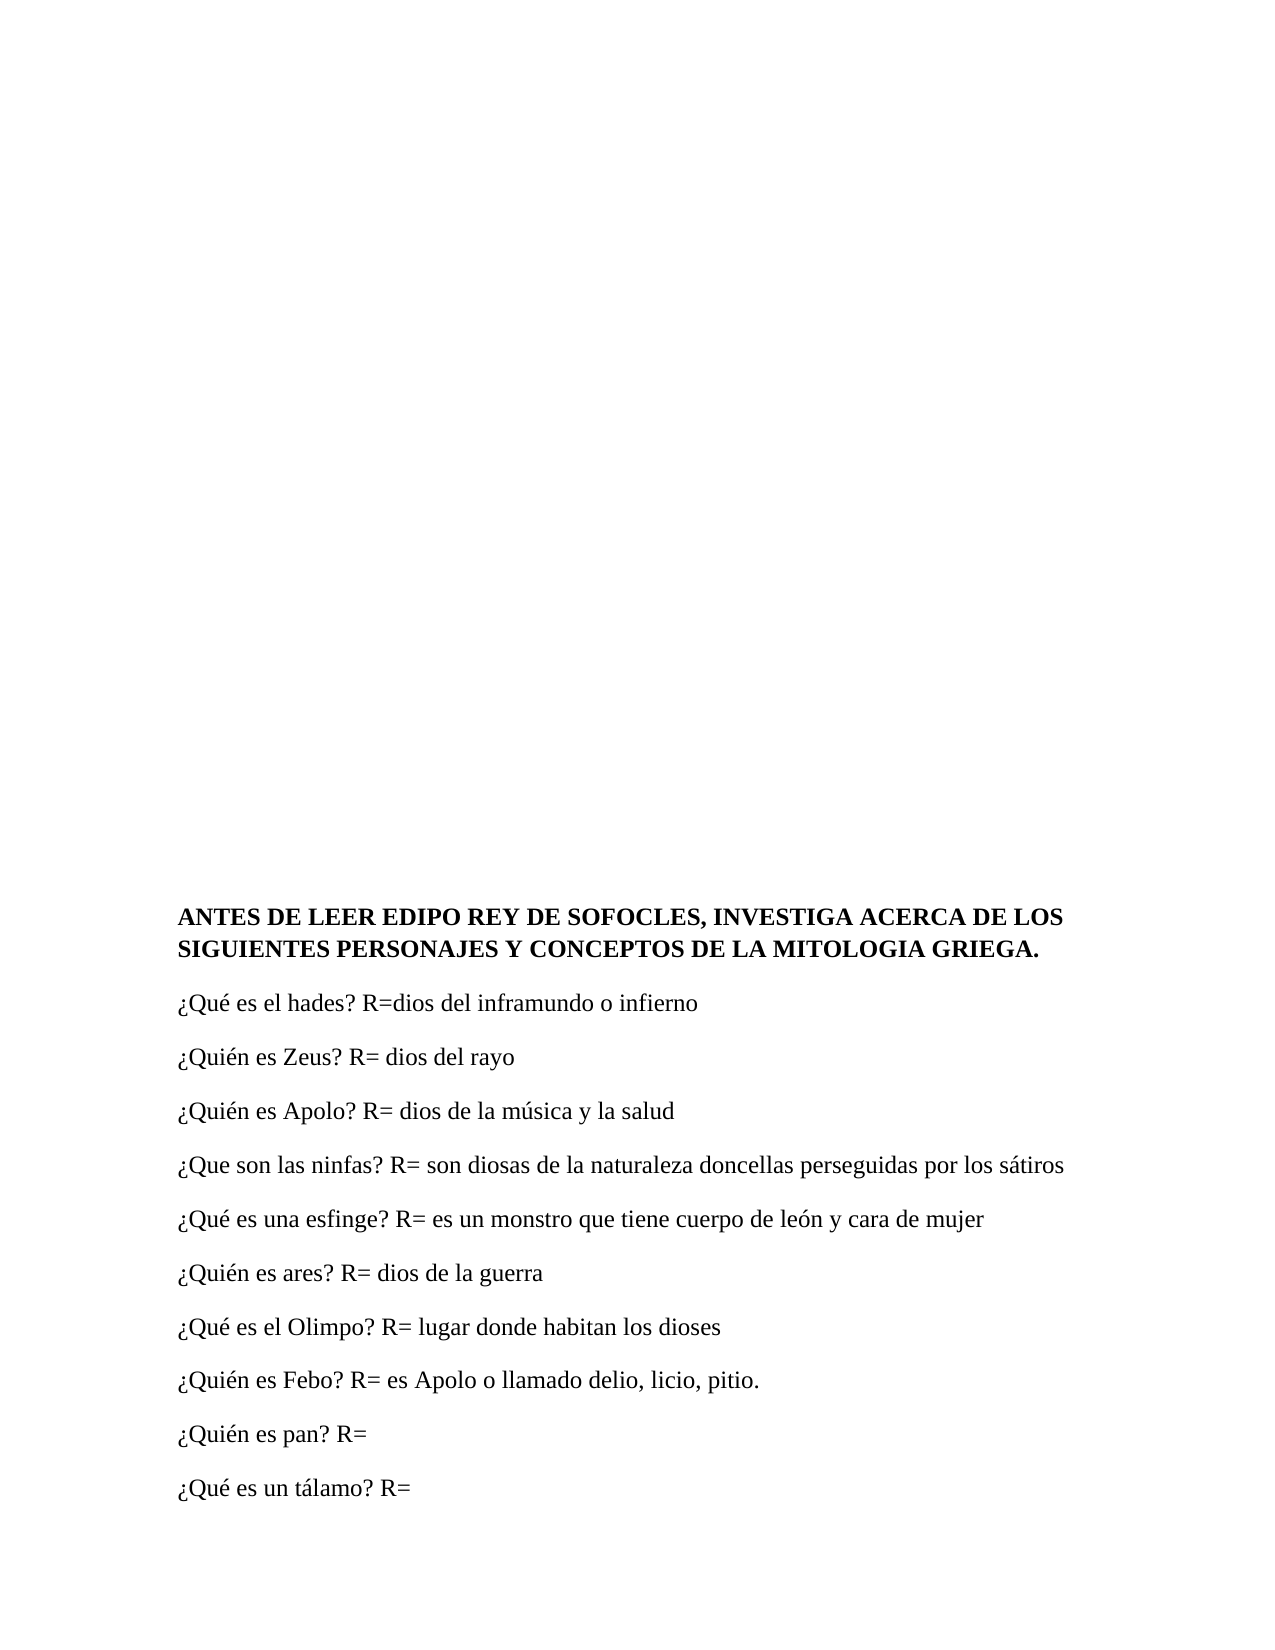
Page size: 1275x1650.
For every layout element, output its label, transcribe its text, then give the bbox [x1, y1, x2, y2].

text ¿Qué es un tálamo? R= [177, 1473, 1098, 1502]
text ¿Qué es el hades? R=dios del inframundo o infierno [177, 988, 1098, 1017]
text ¿Quién es Zeus? R= dios del rayo [177, 1042, 1098, 1071]
text ANTES DE LEER EDIPO REY DE SOFOCLES, INVESTIGA ACERCA DE LOS SIGUIENTES PERSONAJES Y CONCEPTOS DE LA MITOLOGIA GRIEGA. [177, 902, 1098, 963]
text ¿Qué es el Olimpo? R= lugar donde habitan los dioses [177, 1312, 1098, 1340]
text ¿Quién es Apolo? R= dios de la música y la salud [177, 1096, 1098, 1125]
text ¿Quién es ares? R= dios de la guerra [177, 1258, 1098, 1286]
text ¿Que son las ninfas? R= son diosas de la naturaleza doncellas perseguidas por los sátiros [177, 1150, 1098, 1179]
text ¿Quién es Febo? R= es Apolo o llamado delio, licio, pitio. [177, 1365, 1098, 1394]
text ¿Qué es una esfinge? R= es un monstro que tiene cuerpo de león y cara de mujer [177, 1204, 1098, 1233]
text ¿Quién es pan? R= [177, 1419, 1098, 1448]
